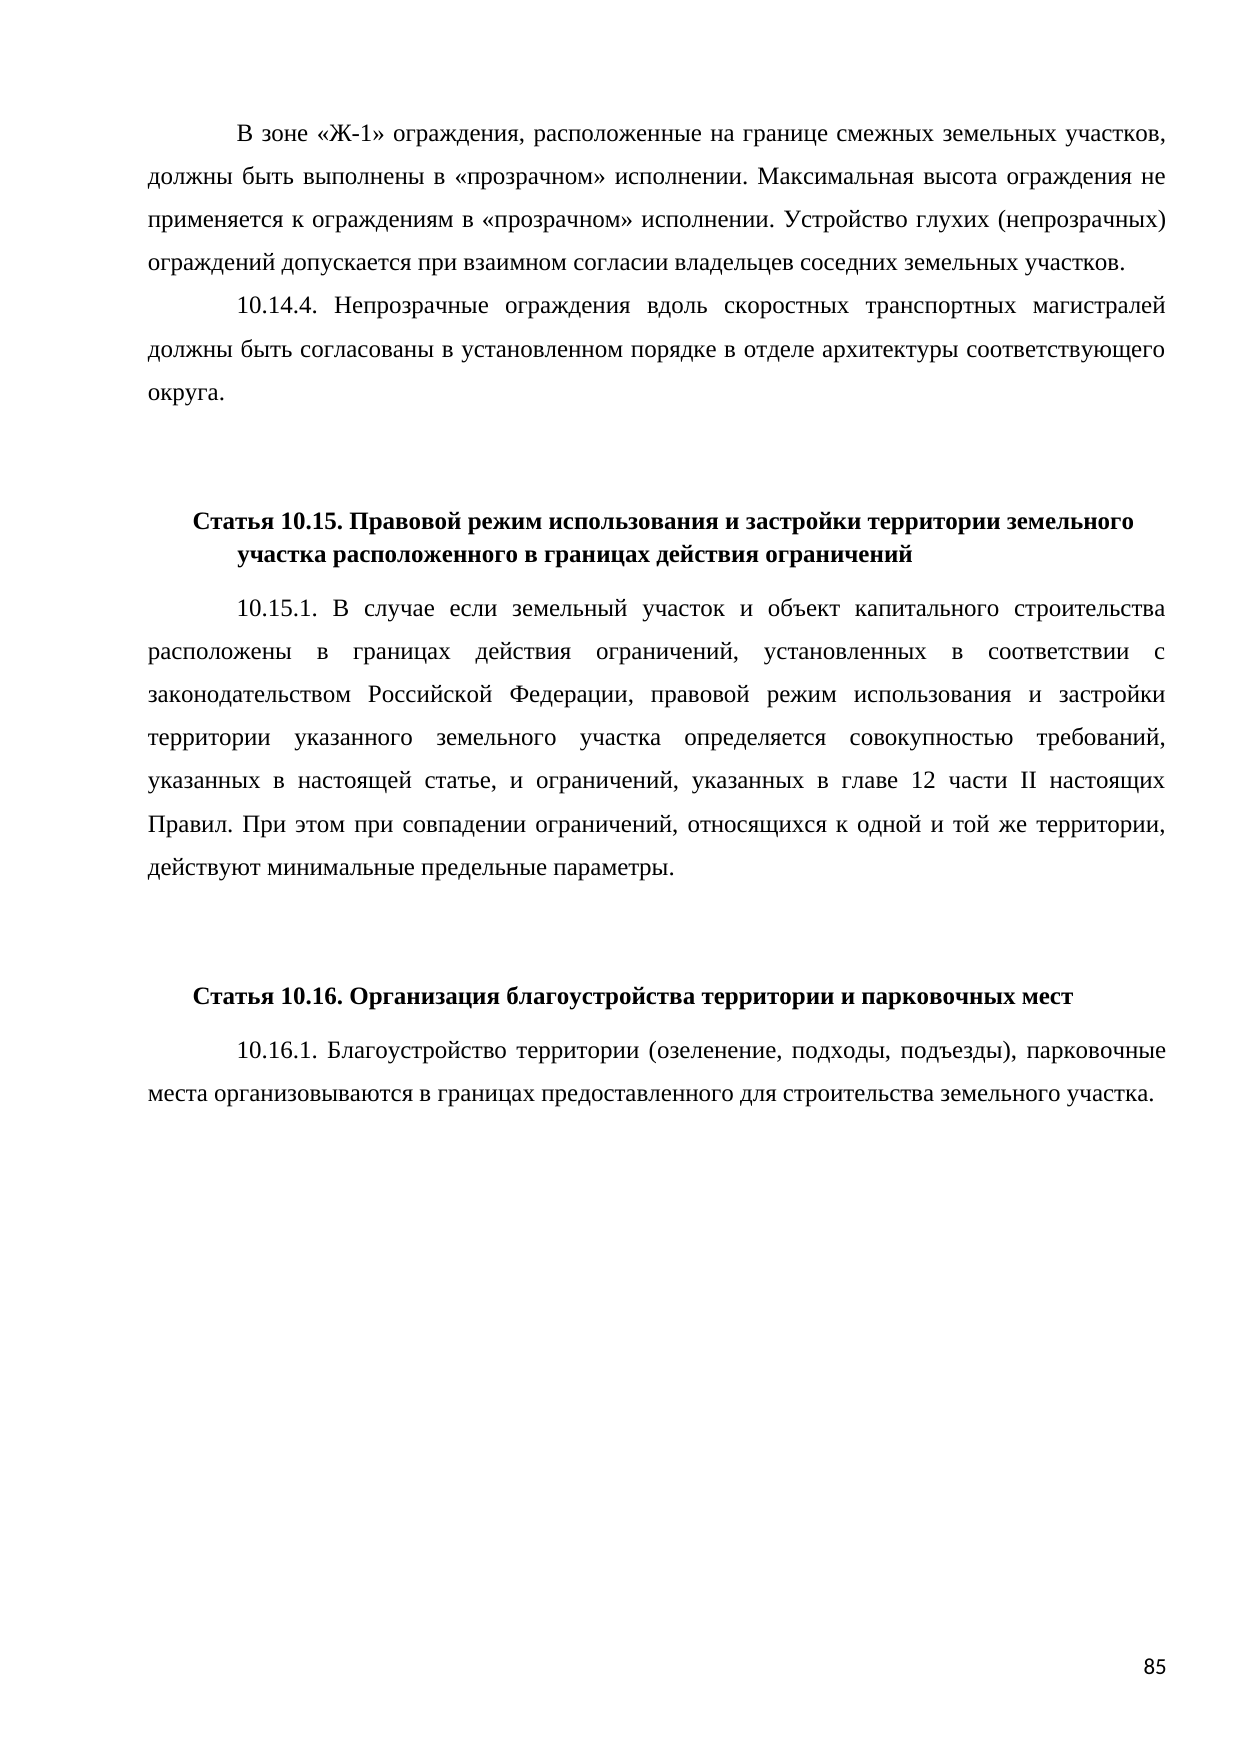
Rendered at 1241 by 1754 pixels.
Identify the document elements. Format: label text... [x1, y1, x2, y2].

text 10.15.1. В случае если земельный участок и объект капитального строительства расположены в границах действия ограничений, установленных в соответствии с законодательством Российской Федерации, правовой режим использования и застройки территории указанного земельного участка определяется совокупностью требований, указанных в настоящей статье, и ограничений, указанных в главе 12 части II настоящих Правил. При этом при совпадении ограничений, относящихся к одной и той же территории, действуют минимальные предельные параметры. [148, 593, 1167, 881]
list Правовой режим использования и застройки территории земельного участка расположенного в границах действия ограничений [192, 506, 1167, 568]
text 10.16.1. Благоустройство территории (озеленение, подходы, подъезды), парковочные места организовываются в границах предоставленного для строительства земельного участка. [148, 1035, 1167, 1107]
text 10.14.4. Непрозрачные ограждения вдоль скоростных транспортных магистралей должны быть согласованы в установленном порядке в отделе архитектуры соответствующего округа. [148, 291, 1167, 406]
text В зоне «Ж-1» ограждения, расположенные на границе смежных земельных участков, должны быть выполнены в «прозрачном» исполнении. Максимальная высота ограждения не применяется к ограждениям в «прозрачном» исполнении. Устройство глухих (непрозрачных) ограждений допускается при взаимном согласии владельцев соседних земельных участков. [148, 118, 1167, 276]
list Организация благоустройства территории и парковочных мест [192, 981, 1167, 1010]
